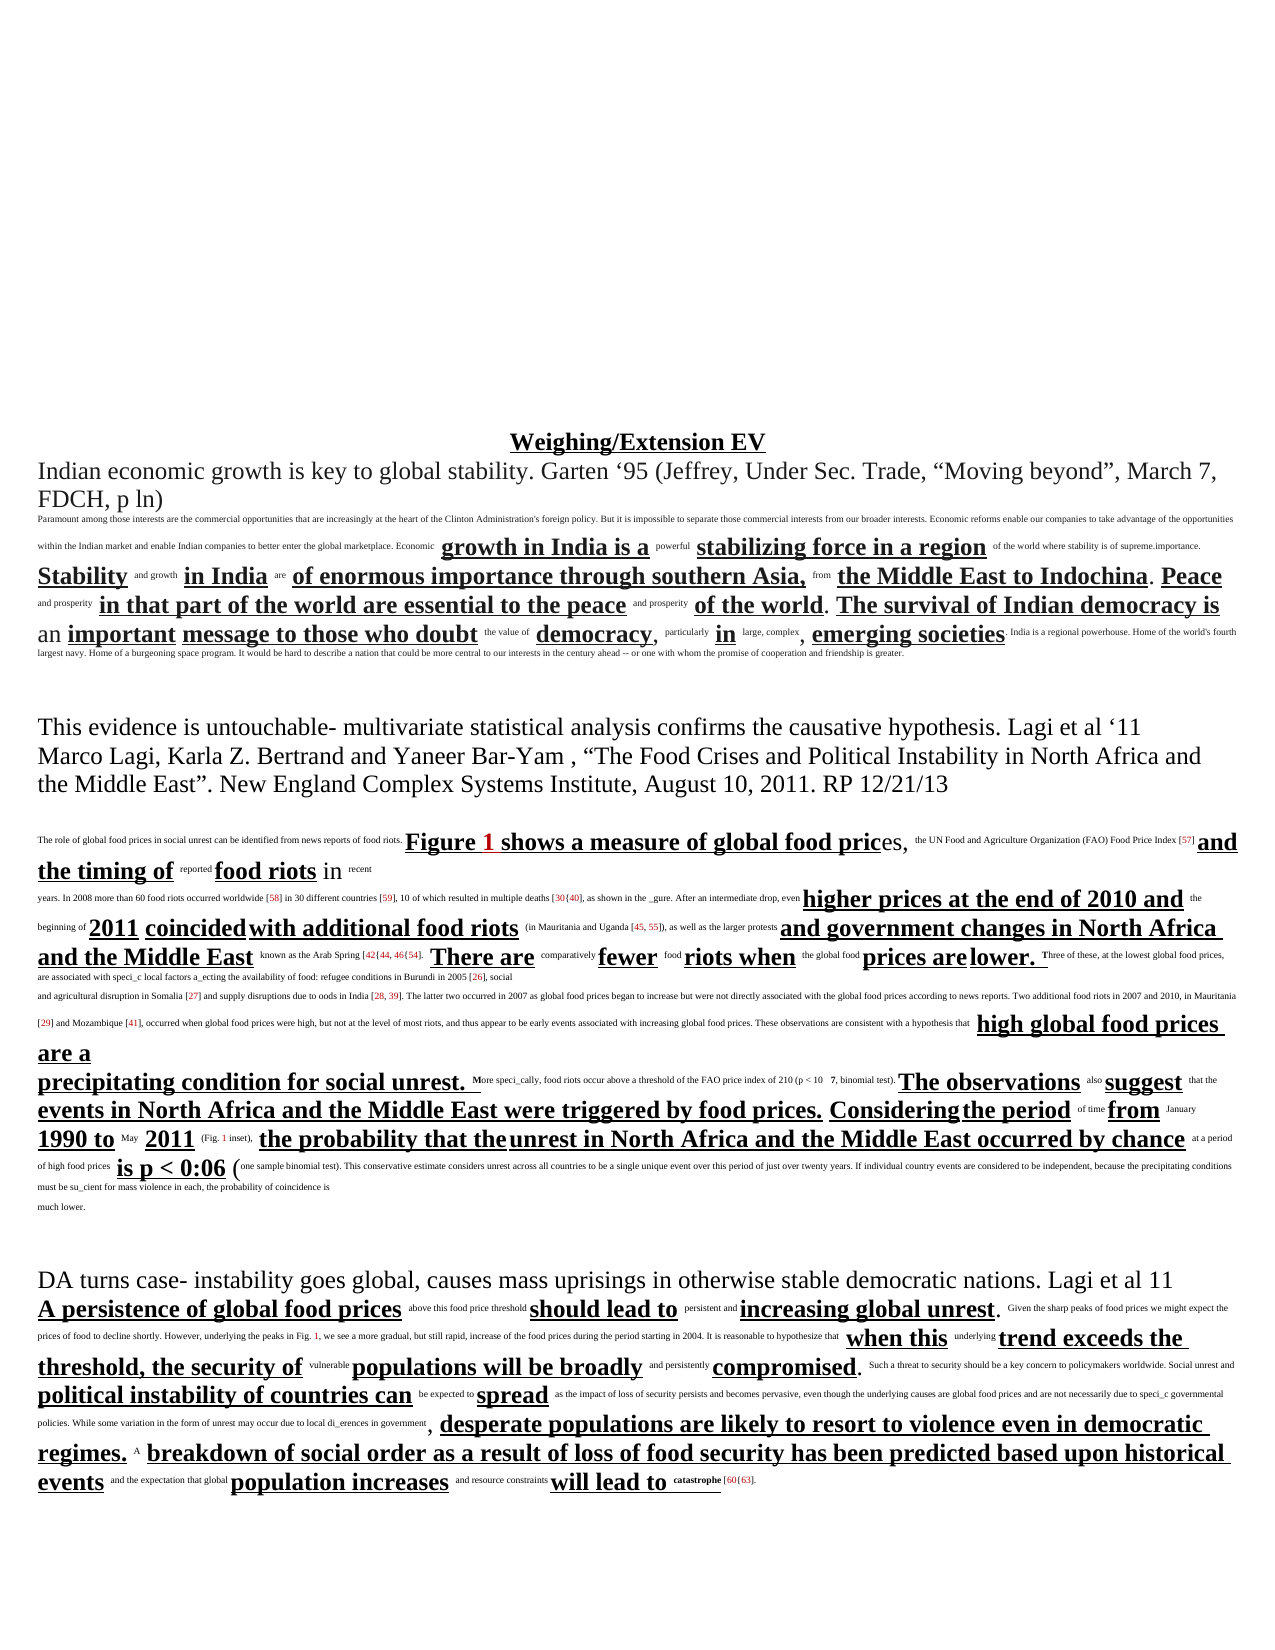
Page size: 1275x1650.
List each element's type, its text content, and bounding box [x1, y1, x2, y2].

text This evidence is untouchable- multivariate statistical analysis confirms the causative hypothesis. Lagi et al ‘11 [37, 712, 1237, 741]
text years. In 2008 more than 60 food riots occurred worldwide [58] in 30 different countries [59], 10 of which resulted in multiple deaths [30{40], as shown in the _gure. After an intermediate drop, even higher prices at the end of 2010 and the beginning of 2011 coincided with additional food riots (in Mauritania and Uganda [45, 55]), as well as the larger protests and government changes in North Africa and the Middle East known as the Arab Spring [42{44, 46{54]. There are comparatively fewer food riots when the global food prices are lower. Three of these, at the lowest global food prices, are associated with speci_c local factors a_ecting the availability of food: refugee conditions in Burundi in 2005 [26], social [37, 884, 1237, 990]
text Marco Lagi, Karla Z. Bertrand and Yaneer Bar-Yam , “The Food Crises and Political Instability in North Africa and the Middle East”. New England Complex Systems Institute, August 10, 2011. RP 12/21/13 [37, 741, 1237, 798]
text DA turns case- instability goes global, causes mass uprisings in otherwise stable democratic nations. Lagi et al 11 [37, 1265, 1237, 1294]
text and agricultural disruption in Somalia [27] and supply disruptions due to oods in India [28, 39]. The latter two occurred in 2007 as global food prices began to increase but were not directly associated with the global food prices according to news reports. Two additional food riots in 2007 and 2010, in Mauritania [29] and Mozambique [41], occurred when global food prices were high, but not at the level of most riots, and thus appear to be early events associated with increasing global food prices. These observations are consistent with a hypothesis that high global food prices are a [37, 990, 1237, 1067]
text Paramount among those interests are the commercial opportunities that are increasingly at the heart of the Clinton Administration's foreign policy. But it is impossible to separate those commercial interests from our broader interests. Economic reforms enable our companies to take advantage of the opportunities within the Indian market and enable Indian companies to better enter the global marketplace. Economic growth in India is a powerful stabilizing force in a region of the world where stability is of supreme.importance. Stability and growth in India are of enormous importance through southern Asia, from the Middle East to Indochina. Peace and prosperity in that part of the world are essential to the peace and prosperity of the world. The survival of Indian democracy is an important message to those who doubt the value of democracy, particularly in large, complex, emerging societies. India is a regional powerhouse. Home of the world's fourth largest navy. Home of a burgeoning space program. It would be hard to describe a nation that could be more central to our interests in the century ahead -- or one with whom the promise of cooperation and friendship is greater. [37, 513, 1237, 667]
text much lower. [37, 1201, 1237, 1220]
text precipitating condition for social unrest. More speci_cally, food riots occur above a threshold of the FAO price index of 210 (p < 10􀀀7, binomial test). The observations also suggest that the events in North Africa and the Middle East were triggered by food prices. Considering the period of time from January 1990 to May 2011 (Fig. 1 inset), the probability that the unrest in North Africa and the Middle East occurred by chance at a period of high food prices is p < 0:06 (one sample binomial test). This conservative estimate considers unrest across all countries to be a single unique event over this period of just over twenty years. If individual country events are considered to be independent, because the precipitating conditions must be su_cient for mass violence in each, the probability of coincidence is [37, 1067, 1237, 1201]
subtitle Weighing/Extension EV [187, 427, 1087, 456]
text Indian economic growth is key to global stability. Garten ‘95 (Jeffrey, Under Sec. Trade, “Moving beyond”, March 7, FDCH, p ln) [37, 456, 1237, 513]
text The role of global food prices in social unrest can be identified from news reports of food riots. Figure 1 shows a measure of global food prices, the UN Food and Agriculture Organization (FAO) Food Price Index [57] and the timing of reported food riots in recent [37, 827, 1237, 884]
text A persistence of global food prices above this food price threshold should lead to persistent and increasing global unrest. Given the sharp peaks of food prices we might expect the prices of food to decline shortly. However, underlying the peaks in Fig. 1, we see a more gradual, but still rapid, increase of the food prices during the period starting in 2004. It is reasonable to hypothesize that when this underlying trend exceeds the threshold, the security of vulnerable populations will be broadly and persistently compromised. Such a threat to security should be a key concern to policymakers worldwide. Social unrest and political instability of countries can be expected to spread as the impact of loss of security persists and becomes pervasive, even though the underlying causes are global food prices and are not necessarily due to speci_c governmental policies. While some variation in the form of unrest may occur due to local di_erences in government, desperate populations are likely to resort to violence even in democratic regimes. A breakdown of social order as a result of loss of food security has been predicted based upon historical events and the expectation that global population increases and resource constraints will lead to catastrophe [60{63]. [37, 1294, 1237, 1495]
